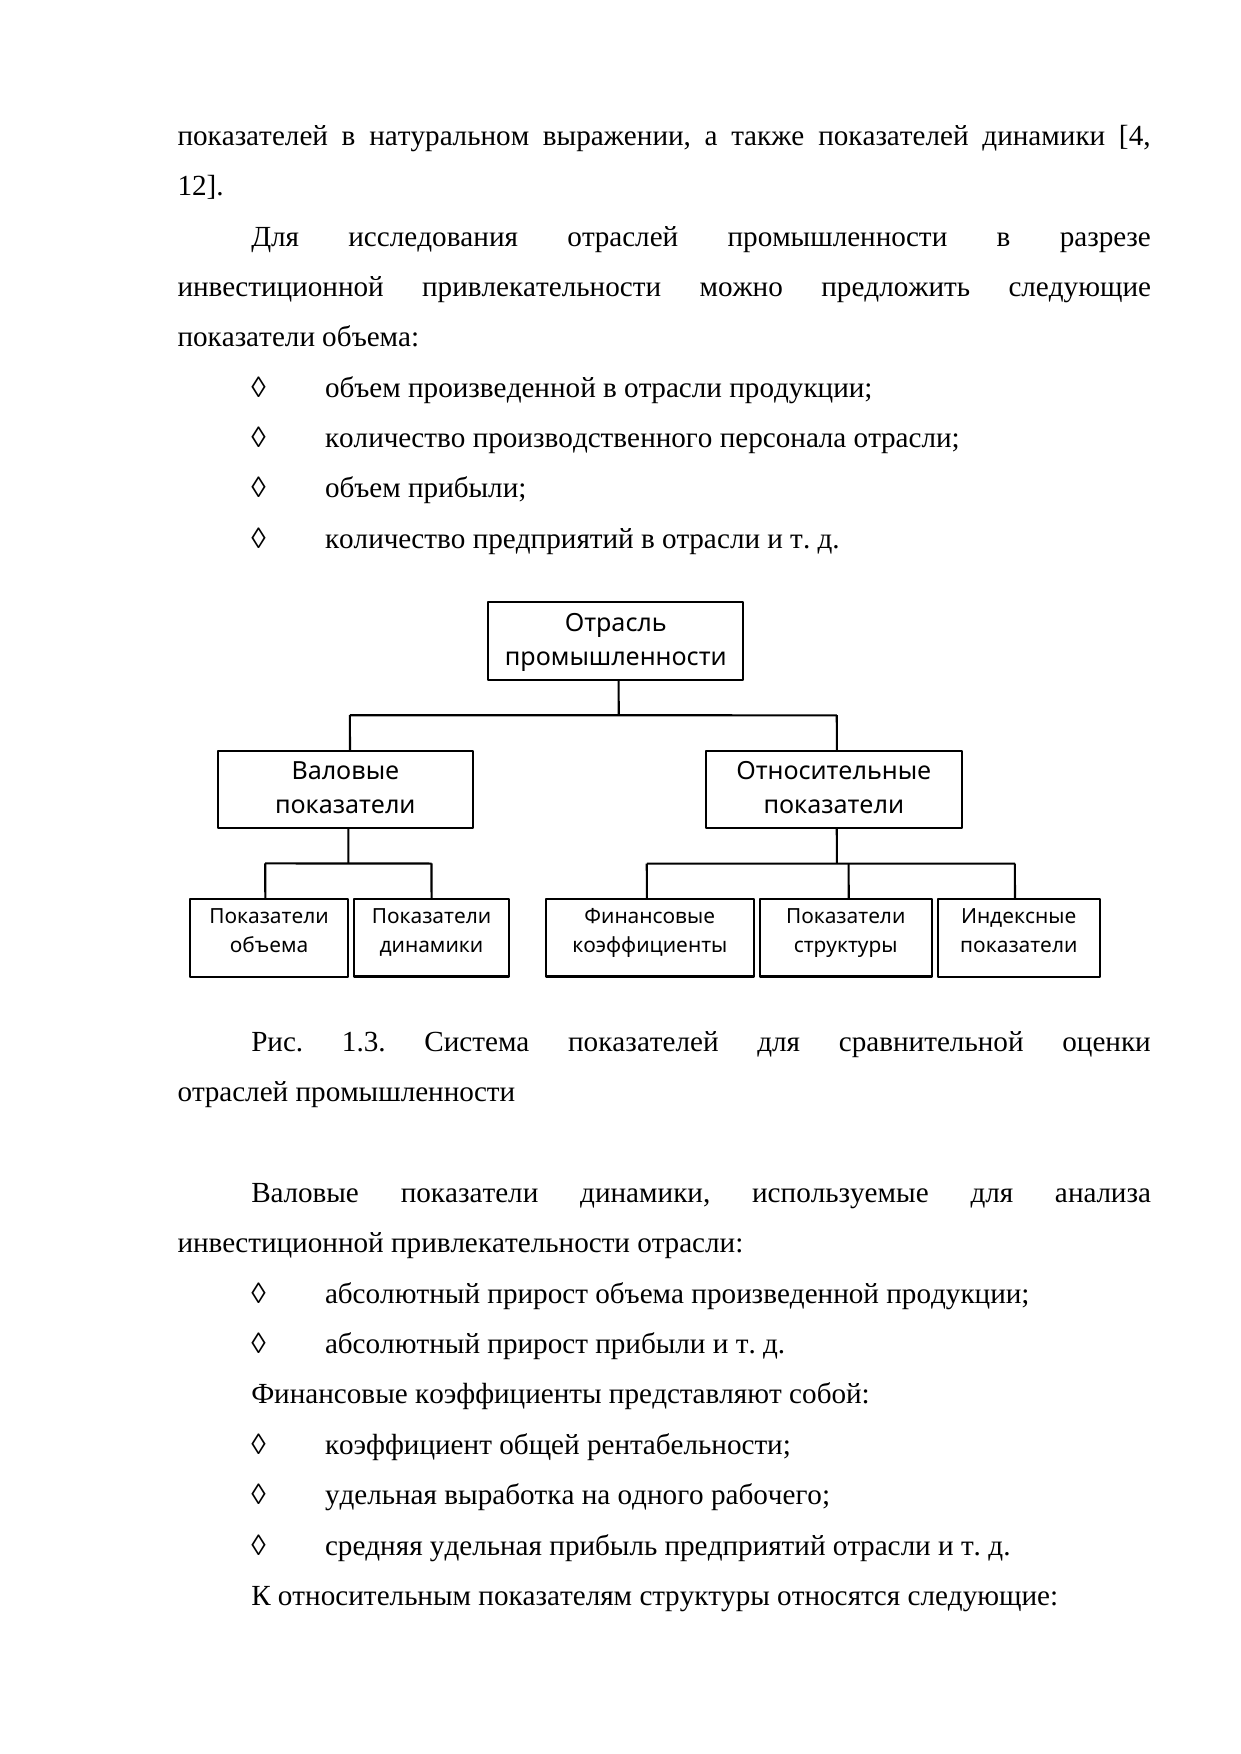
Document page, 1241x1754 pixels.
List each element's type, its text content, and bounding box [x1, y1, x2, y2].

list количество производственного персонала отрасли; [177, 420, 1152, 454]
list объем прибыли; [177, 471, 1152, 504]
list количество предприятий в отрасли и т. д. [177, 521, 1152, 554]
text Валовые показатели динамики, используемые для анализа инвестиционной привлекательности отрасли: [177, 1175, 1152, 1259]
list коэффициент общей рентабельности; [177, 1427, 1152, 1461]
list объем произведенной в отрасли продукции; [177, 370, 1152, 403]
text Рис. 1.3. Система показателей для сравнительной оценки отраслей промышленности [177, 1024, 1152, 1108]
list абсолютный прирост объема произведенной продукции; [177, 1276, 1152, 1309]
list абсолютный прирост прибыли и т. д. [177, 1326, 1152, 1360]
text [177, 118, 1152, 202]
text Для исследования отраслей промышленности в разрезе инвестиционной привлекательности можно предложить следующие показатели объема: [177, 219, 1152, 353]
text К относительным показателям структуры относятся следующие: [177, 1578, 1152, 1612]
list средняя удельная прибыль предприятий отрасли и т. д. [177, 1528, 1152, 1561]
text Финансовые коэффициенты представляют собой: [177, 1377, 1152, 1410]
list удельная выработка на одного рабочего; [177, 1477, 1152, 1511]
